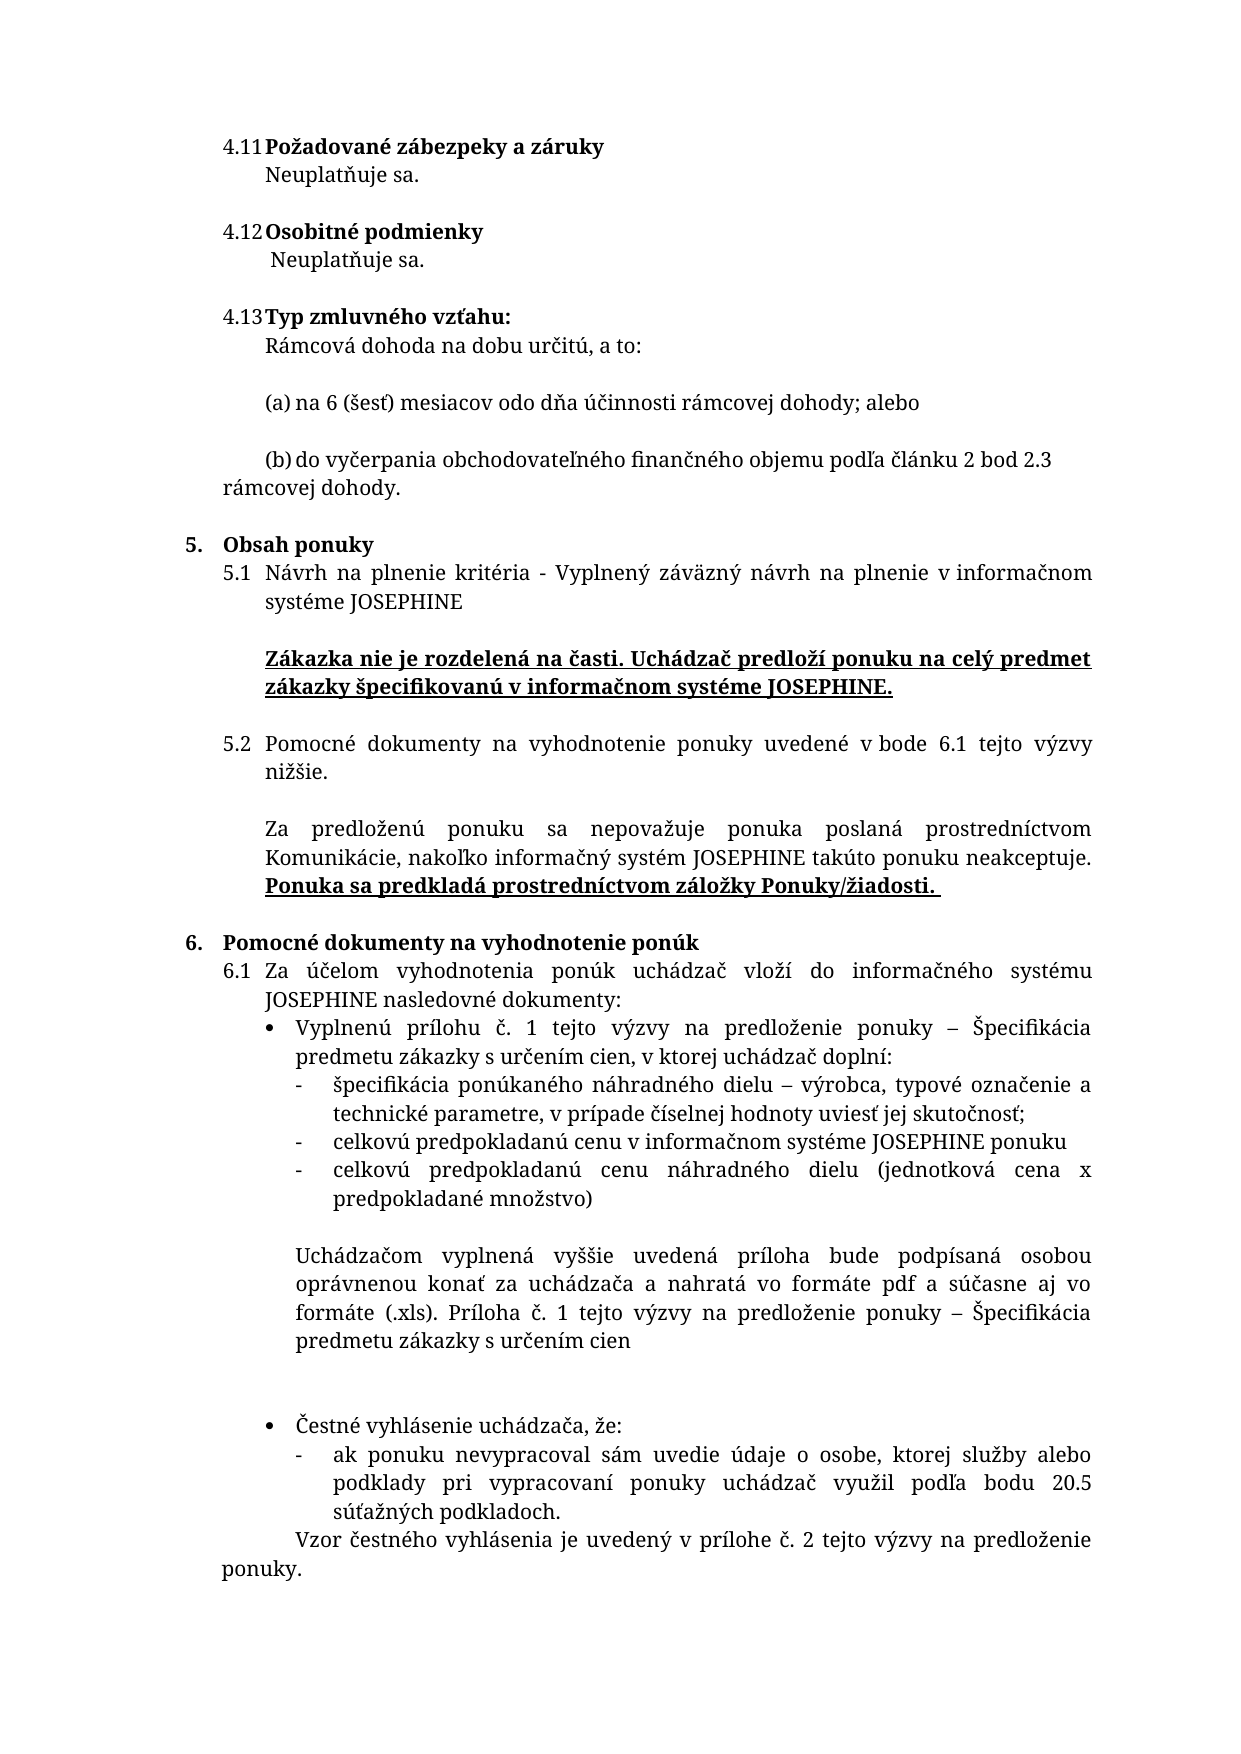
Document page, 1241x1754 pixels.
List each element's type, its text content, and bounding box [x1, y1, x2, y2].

list Vyplnenú prílohu č. 1 tejto výzvy na predloženie ponuky – Špecifikácia predmetu zákazky s určením cien, v ktorej uchádzač doplní: [266, 1013, 1093, 1070]
list (b) do vyčerpania obchodovateľného finančného objemu podľa článku 2 bod 2.3 rámcovej dohody. [223, 445, 1093, 502]
list Návrh na plnenie kritéria - Vyplnený záväzný návrh na plnenie v informačnom systéme JOSEPHINE [223, 558, 1093, 615]
list Pomocné dokumenty na vyhodnotenie ponuky uvedené v bode 6.1 tejto výzvy nižšie. [223, 729, 1093, 786]
list Pomocné dokumenty na vyhodnotenie ponúk [185, 928, 1093, 957]
list Za účelom vyhodnotenia ponúk uchádzač vloží do informačného systému JOSEPHINE nasledovné dokumenty: [223, 957, 1093, 1013]
list celkovú predpokladanú cenu náhradného dielu (jednotková cena x predpokladané množstvo) [295, 1156, 1093, 1212]
list Zákazka nie je rozdelená na časti. Uchádzač predloží ponuku na celý predmet zákazky špecifikovanú v informačnom systéme JOSEPHINE. [265, 644, 1093, 701]
list Čestné vyhlásenie uchádzača, že: [266, 1412, 1093, 1440]
list Požadované zábezpeky a záruky [223, 132, 1093, 160]
list Osobitné podmienky [223, 217, 1093, 246]
list Neuplatňuje sa. [265, 160, 1093, 189]
list Obsah ponuky [185, 530, 1093, 558]
list ak ponuku nevypracoval sám uvedie údaje o osobe, ktorej služby alebo podklady pri vypracovaní ponuky uchádzač využil podľa bodu 20.5 súťažných podkladoch. [295, 1440, 1093, 1525]
list (a) na 6 (šesť) mesiacov odo dňa účinnosti rámcovej dohody; alebo [223, 388, 1093, 416]
text Uchádzačom vyplnená vyššie uvedená príloha bude podpísaná osobou oprávnenou konať za uchádzača a nahratá vo formáte pdf a súčasne aj vo formáte (.xls). Príloha č. 1 tejto výzvy na predloženie ponuky – Špecifikácia predmetu zákazky s určením cien [295, 1241, 1093, 1355]
list špecifikácia ponúkaného náhradného dielu – výrobca, typové označenie a technické parametre, v prípade číselnej hodnoty uviesť jej skutočnosť; [295, 1070, 1093, 1127]
text Vzor čestného vyhlásenia je uvedený v prílohe č. 2 tejto výzvy na predloženie ponuky. [221, 1525, 1093, 1582]
list Typ zmluvného vzťahu: [223, 302, 1093, 331]
list celkovú predpokladanú cenu v informačnom systéme JOSEPHINE ponuku [295, 1127, 1093, 1156]
list Za predloženú ponuku sa nepovažuje ponuka poslaná prostredníctvom Komunikácie, nakoľko informačný systém JOSEPHINE takúto ponuku neakceptuje. Ponuka sa predkladá prostredníctvom záložky Ponuky/žiadosti. [265, 814, 1093, 900]
list Rámcová dohoda na dobu určitú, a to: [223, 331, 1093, 359]
list Neuplatňuje sa. [223, 246, 1093, 274]
